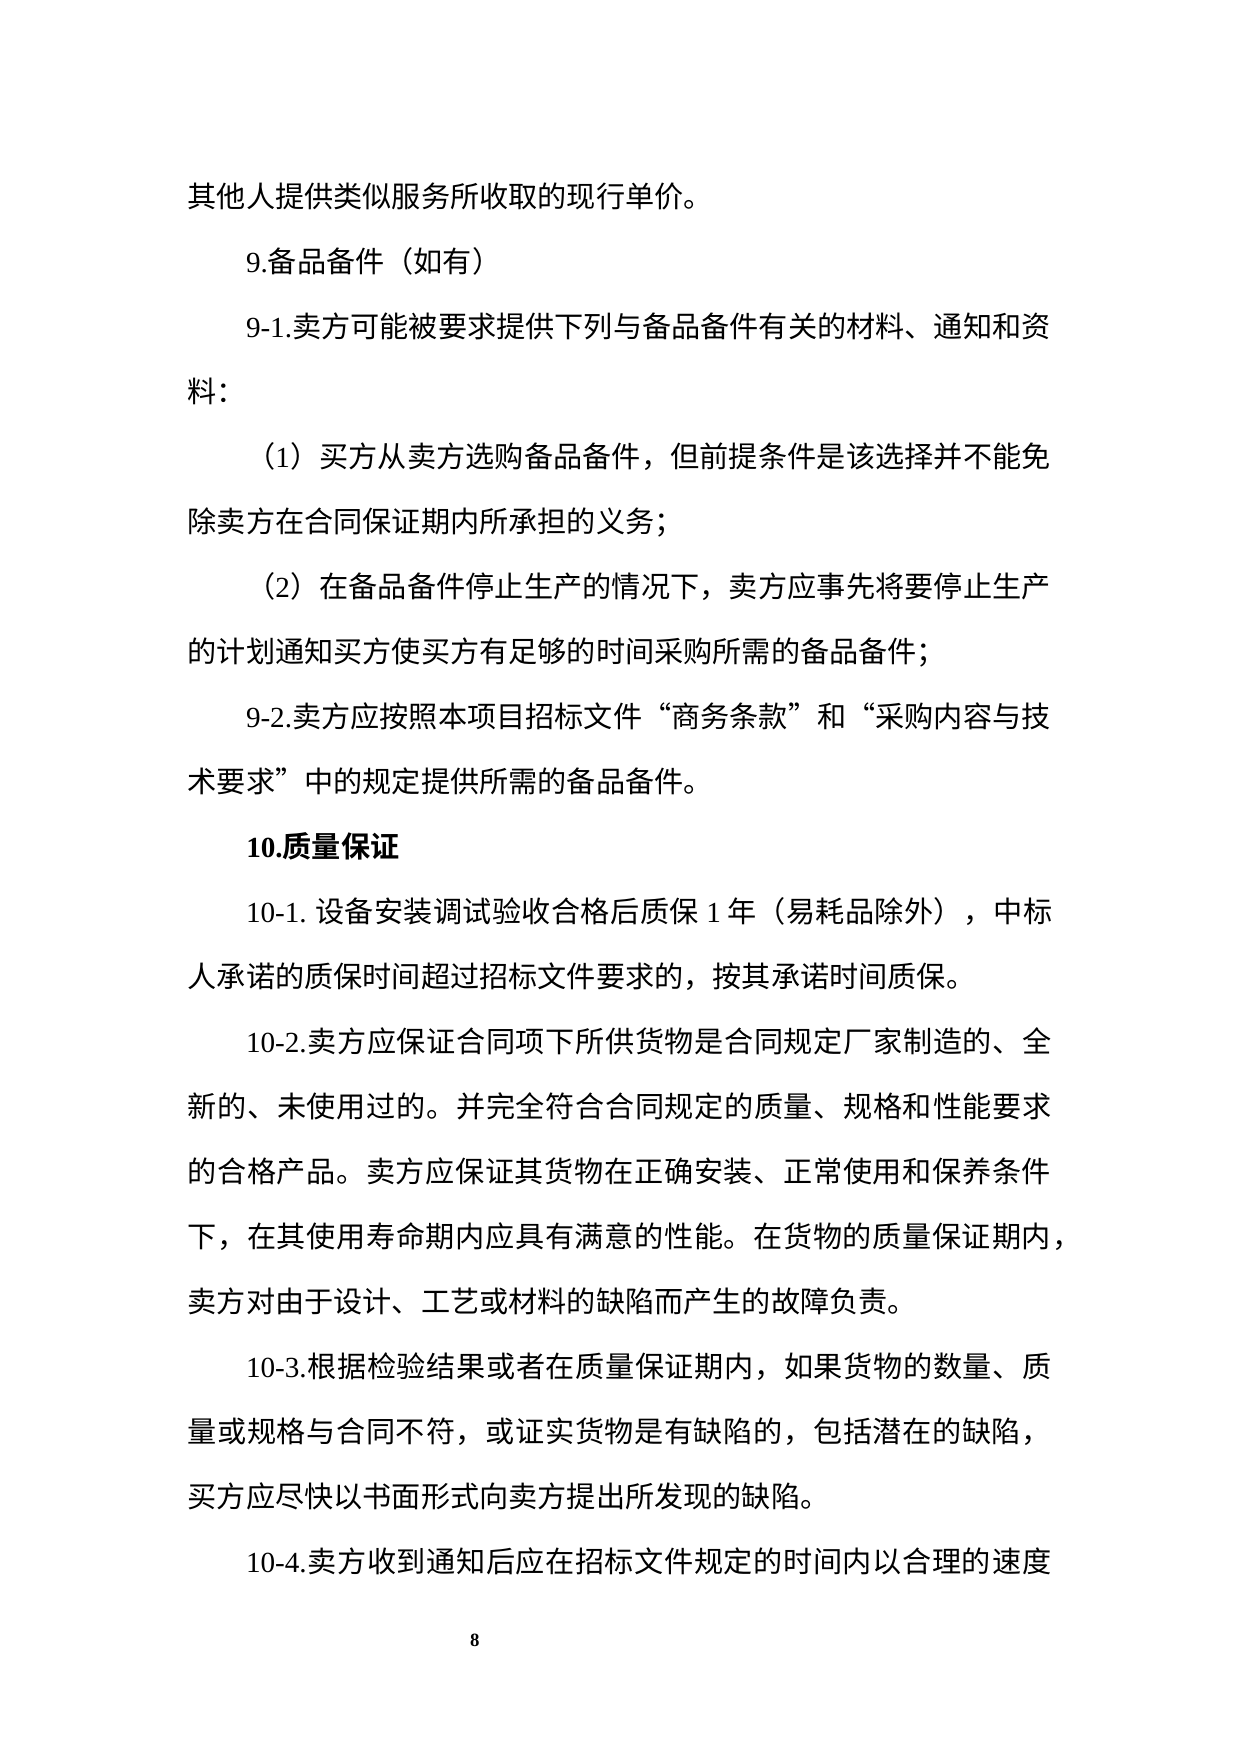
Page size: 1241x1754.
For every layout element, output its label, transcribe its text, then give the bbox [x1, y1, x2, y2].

text 10-1. 设备安装调试验收合格后质保1年（易耗品除外），中标人承诺的质保时间超过招标文件要求的，按其承诺时间质保。 [187, 877, 1053, 1007]
text 10-3.根据检验结果或者在质量保证期内，如果货物的数量、质量或规格与合同不符，或证实货物是有缺陷的，包括潜在的缺陷，买方应尽快以书面形式向卖方提出所发现的缺陷。 [187, 1332, 1053, 1527]
text 9.备品备件（如有） [187, 227, 1053, 292]
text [187, 1527, 1053, 1592]
text （1）买方从卖方选购备品备件，但前提条件是该选择并不能免除卖方在合同保证期内所承担的义务； [187, 422, 1053, 552]
text （2）在备品备件停止生产的情况下，卖方应事先将要停止生产的计划通知买方使买方有足够的时间采购所需的备品备件； [187, 552, 1053, 682]
text 10.质量保证 [187, 812, 1053, 877]
text 10-2.卖方应保证合同项下所供货物是合同规定厂家制造的、全新的、未使用过的。并完全符合合同规定的质量、规格和性能要求的合格产品。卖方应保证其货物在正确安装、正常使用和保养条件下，在其使用寿命期内应具有满意的性能。在货物的质量保证期内，卖方对由于设计、工艺或材料的缺陷而产生的故障负责。 [187, 1007, 1053, 1332]
text 9-1.卖方可能被要求提供下列与备品备件有关的材料、通知和资料： [187, 292, 1053, 422]
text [187, 162, 1053, 227]
text 9-2.卖方应按照本项目招标文件“商务条款”和“采购内容与技术要求”中的规定提供所需的备品备件。 [187, 682, 1053, 812]
